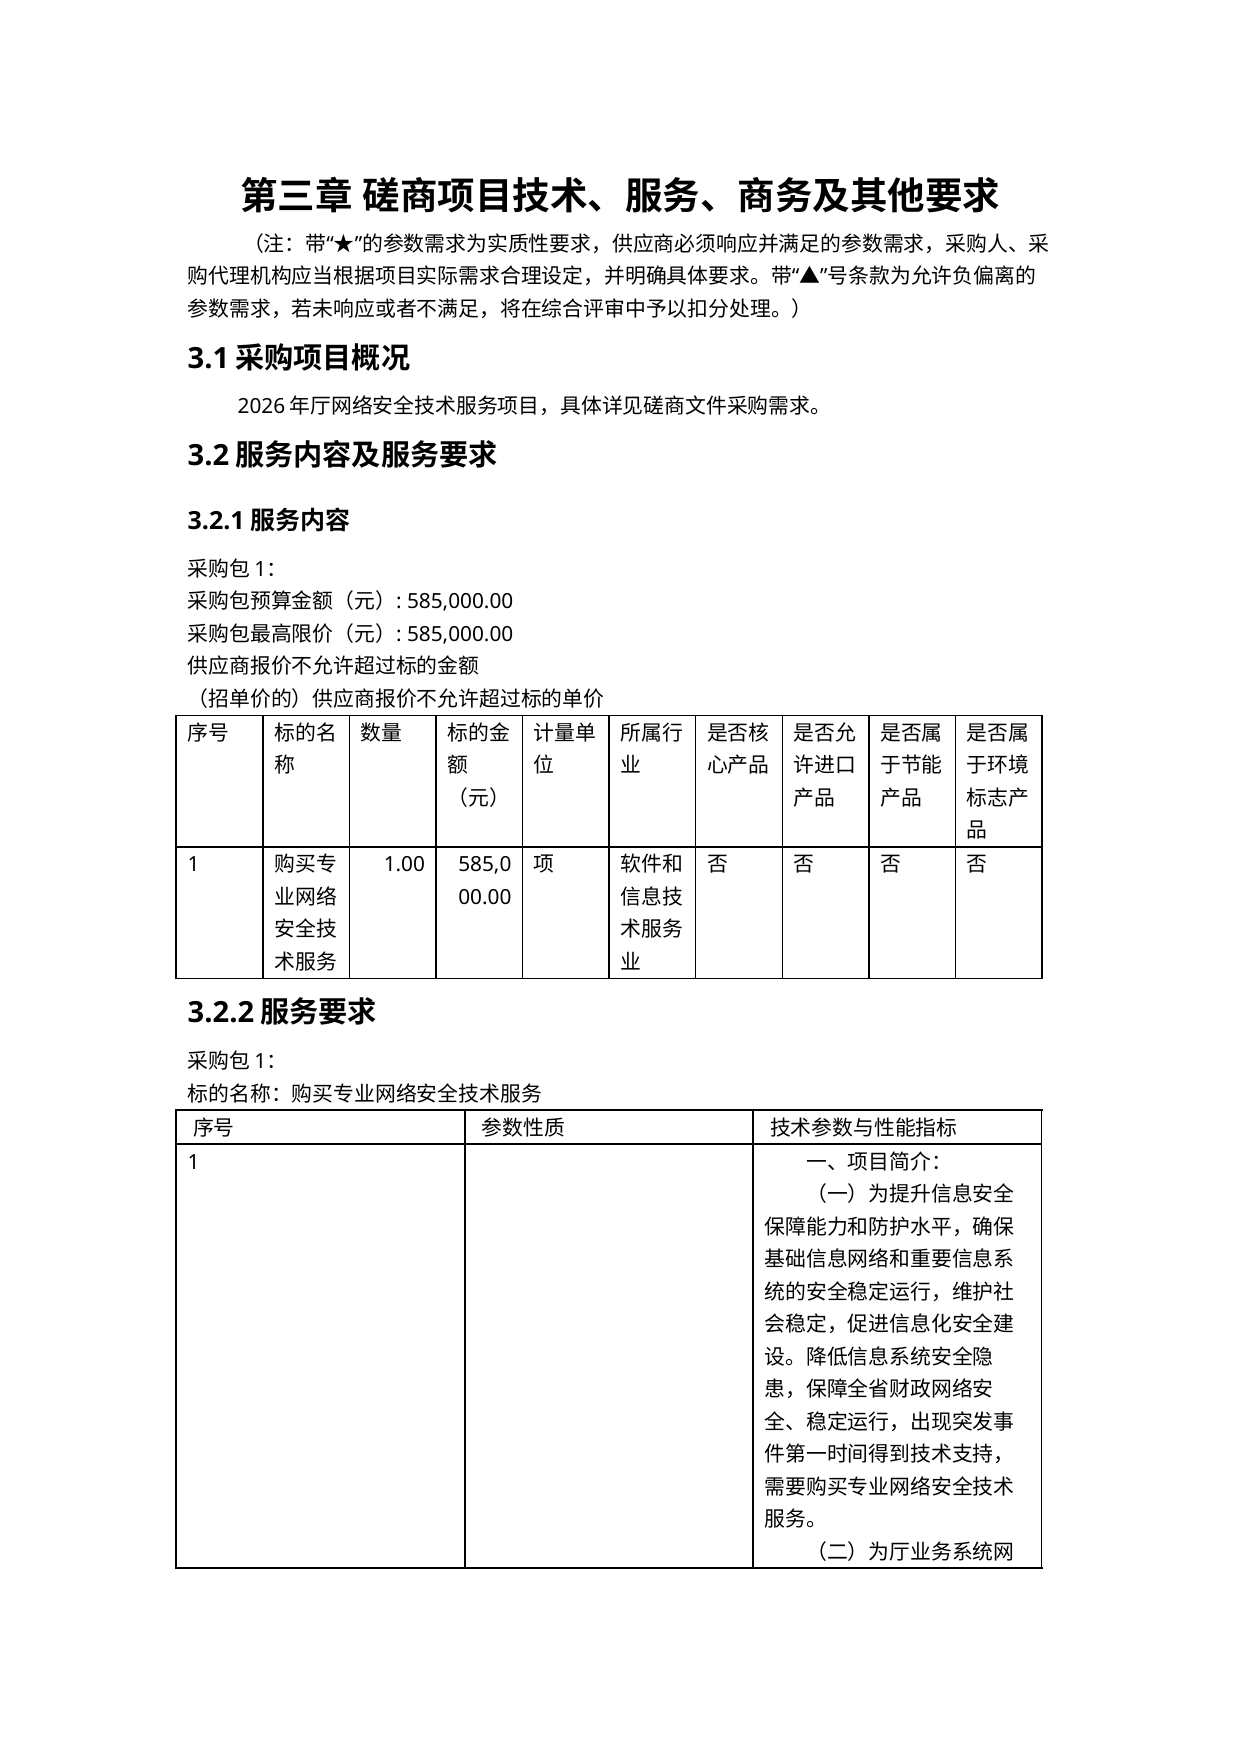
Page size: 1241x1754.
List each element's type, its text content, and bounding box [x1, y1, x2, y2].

table_cell [466, 1145, 752, 1567]
text 3.2.1服务内容 [187, 487, 1053, 552]
table_header 标的名称 [264, 716, 349, 846]
table_header 标的金额 （元） [437, 716, 522, 846]
table_header 是否属于环境标志产品 [956, 716, 1041, 846]
table_cell 否 [696, 848, 782, 978]
table_cell 585,000.00 [437, 848, 522, 978]
table_header 参数性质 [466, 1111, 752, 1143]
table_header 是否允许进口产品 [783, 716, 868, 846]
table_header 序号 [177, 1111, 464, 1143]
text 采购包预算金额（元）: 585,000.00 [187, 584, 1053, 617]
table_cell 1.00 [350, 848, 435, 978]
text 采购包最高限价（元）: 585,000.00 [187, 617, 1053, 649]
table_cell 项 [523, 848, 608, 978]
text 3.1采购项目概况 [187, 324, 1053, 389]
text 3.2.2服务要求 [187, 979, 1053, 1044]
table_header 计量单位 [523, 716, 608, 846]
text 采购包1： [187, 1044, 1053, 1077]
table_header 是否核心产品 [696, 716, 782, 846]
table_cell 购买专业网络安全技术服务 [264, 848, 349, 978]
table_header 技术参数与性能指标 [754, 1111, 1041, 1143]
table_cell 1 [177, 848, 262, 978]
text 供应商报价不允许超过标的金额 [187, 649, 1053, 682]
text 2026年厅网络安全技术服务项目，具体详见磋商文件采购需求。 [187, 389, 1053, 422]
table_cell 否 [956, 848, 1041, 978]
text 第三章 磋商项目技术、服务、商务及其他要求 [187, 162, 1053, 227]
table_header 是否属于节能产品 [870, 716, 955, 846]
table_header 序号 [177, 716, 262, 846]
table_cell 软件和信息技术服务业 [610, 848, 695, 978]
text 标的名称：购买专业网络安全技术服务 [187, 1077, 1053, 1109]
table_header 数量 [350, 716, 435, 846]
text 3.2服务内容及服务要求 [187, 422, 1053, 487]
table_cell 否 [870, 848, 955, 978]
table_cell 1 [177, 1145, 464, 1567]
text （注：带“★”的参数需求为实质性要求，供应商必须响应并满足的参数需求，采购人、采购代理机构应当根据项目实际需求合理设定，并明确具体要求。带“▲”号条款为允许负偏离的参数需求，若未响应或者不满足，将在综合评审中予以扣分处理。） [187, 227, 1053, 324]
text （招单价的）供应商报价不允许超过标的单价 [187, 682, 1053, 714]
table_header 所属行业 [610, 716, 695, 846]
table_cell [754, 1145, 1041, 1567]
text 采购包1： [187, 552, 1053, 584]
table_cell 否 [783, 848, 868, 978]
